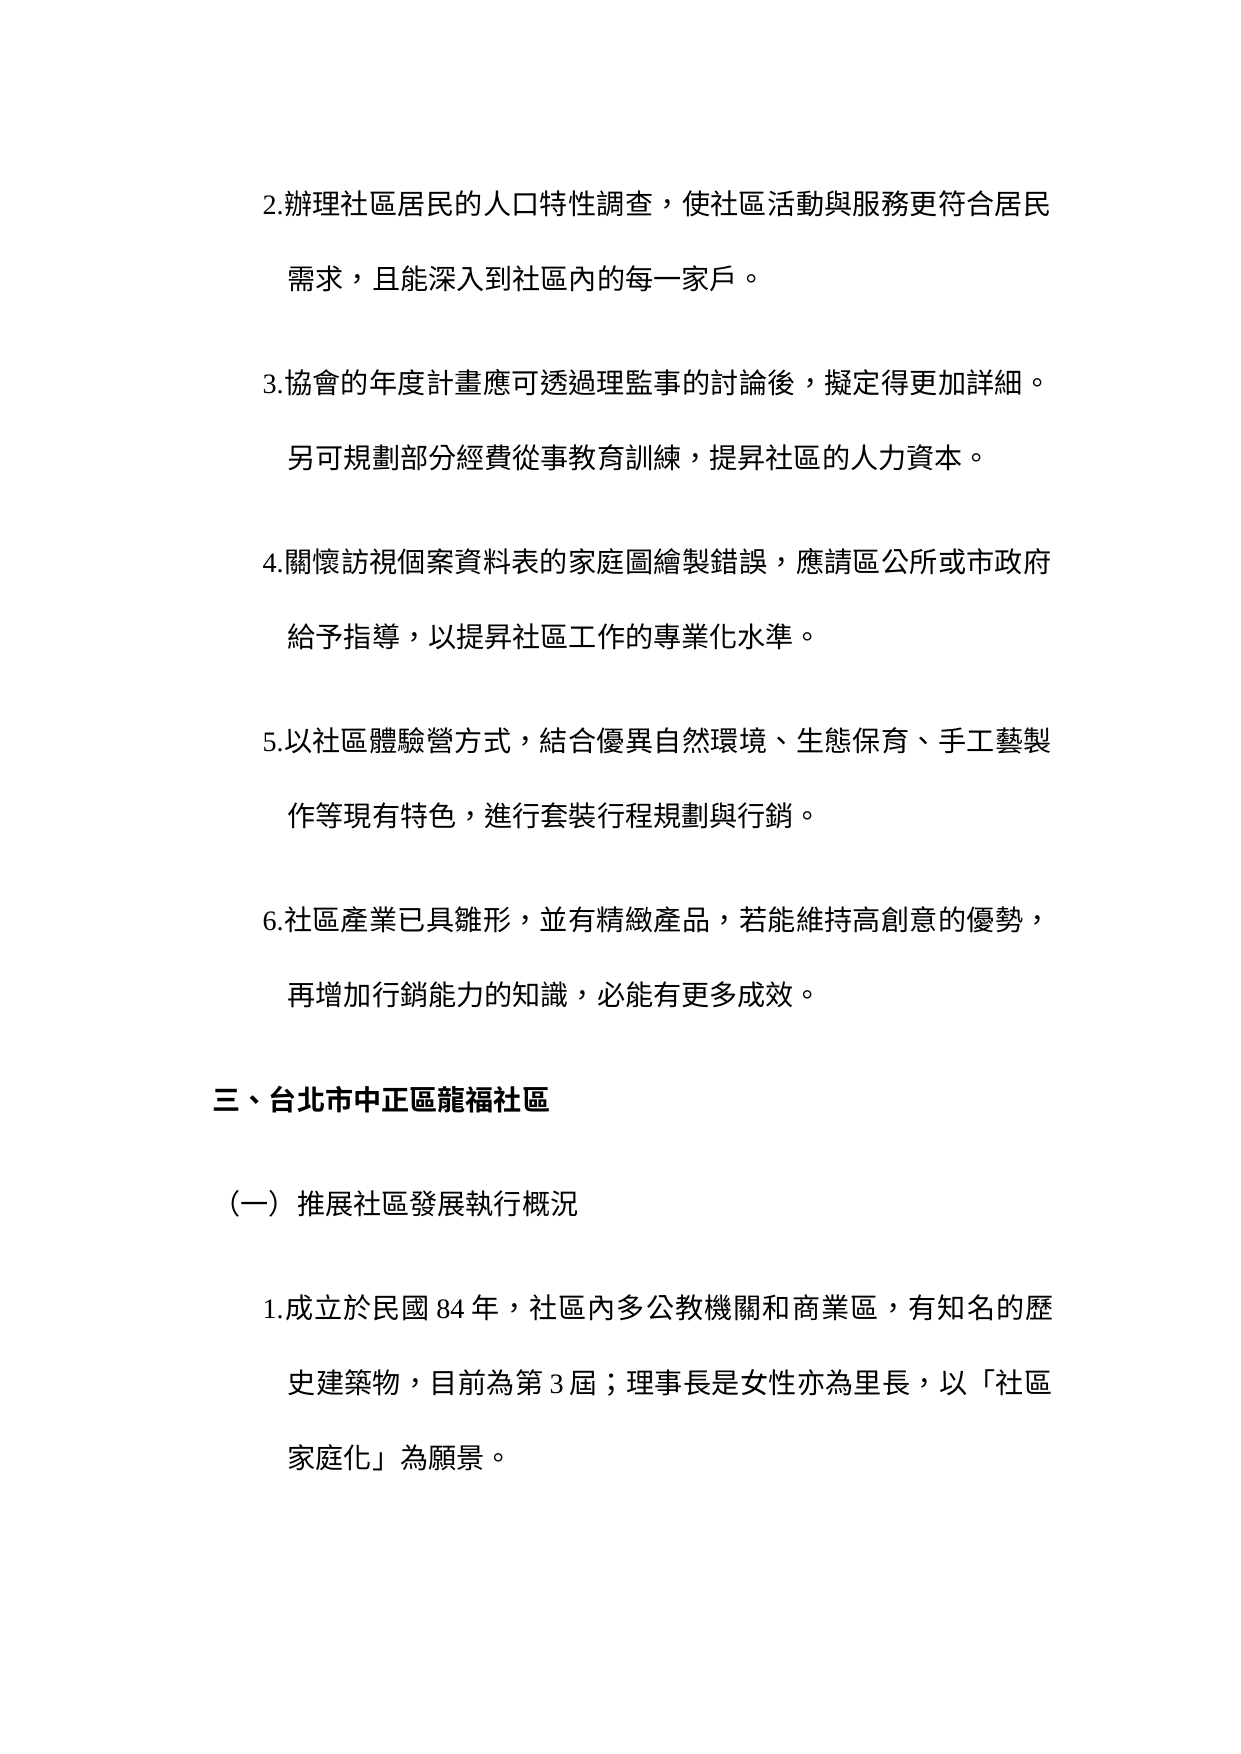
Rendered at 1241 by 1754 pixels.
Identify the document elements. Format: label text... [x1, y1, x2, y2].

text 6.社區產業已具雛形，並有精緻產品，若能維持高創意的優勢，再增加行銷能力的知識，必能有更多成效。 [262, 881, 1053, 1031]
text 5.以社區體驗營方式，結合優異自然環境、生態保育、手工藝製作等現有特色，進行套裝行程規劃與行銷。 [262, 702, 1053, 852]
text 4.關懷訪視個案資料表的家庭圖繪製錯誤，應請區公所或市政府給予指導，以提昇社區工作的專業化水準。 [262, 523, 1053, 673]
text 1.成立於民國84年，社區內多公教機關和商業區，有知名的歷史建築物，目前為第3屆；理事長是女性亦為里長，以「社區家庭化」為願景。 [262, 1269, 1053, 1494]
text 3.協會的年度計畫應可透過理監事的討論後，擬定得更加詳細。另可規劃部分經費從事教育訓練，提昇社區的人力資本。 [262, 344, 1053, 494]
text （一）推展社區發展執行概況 [187, 1164, 1053, 1239]
text 三、台北市中正區龍福社區 [187, 1060, 1053, 1135]
text 2.辦理社區居民的人口特性調查，使社區活動與服務更符合居民需求，且能深入到社區內的每一家戶。 [262, 164, 1053, 314]
